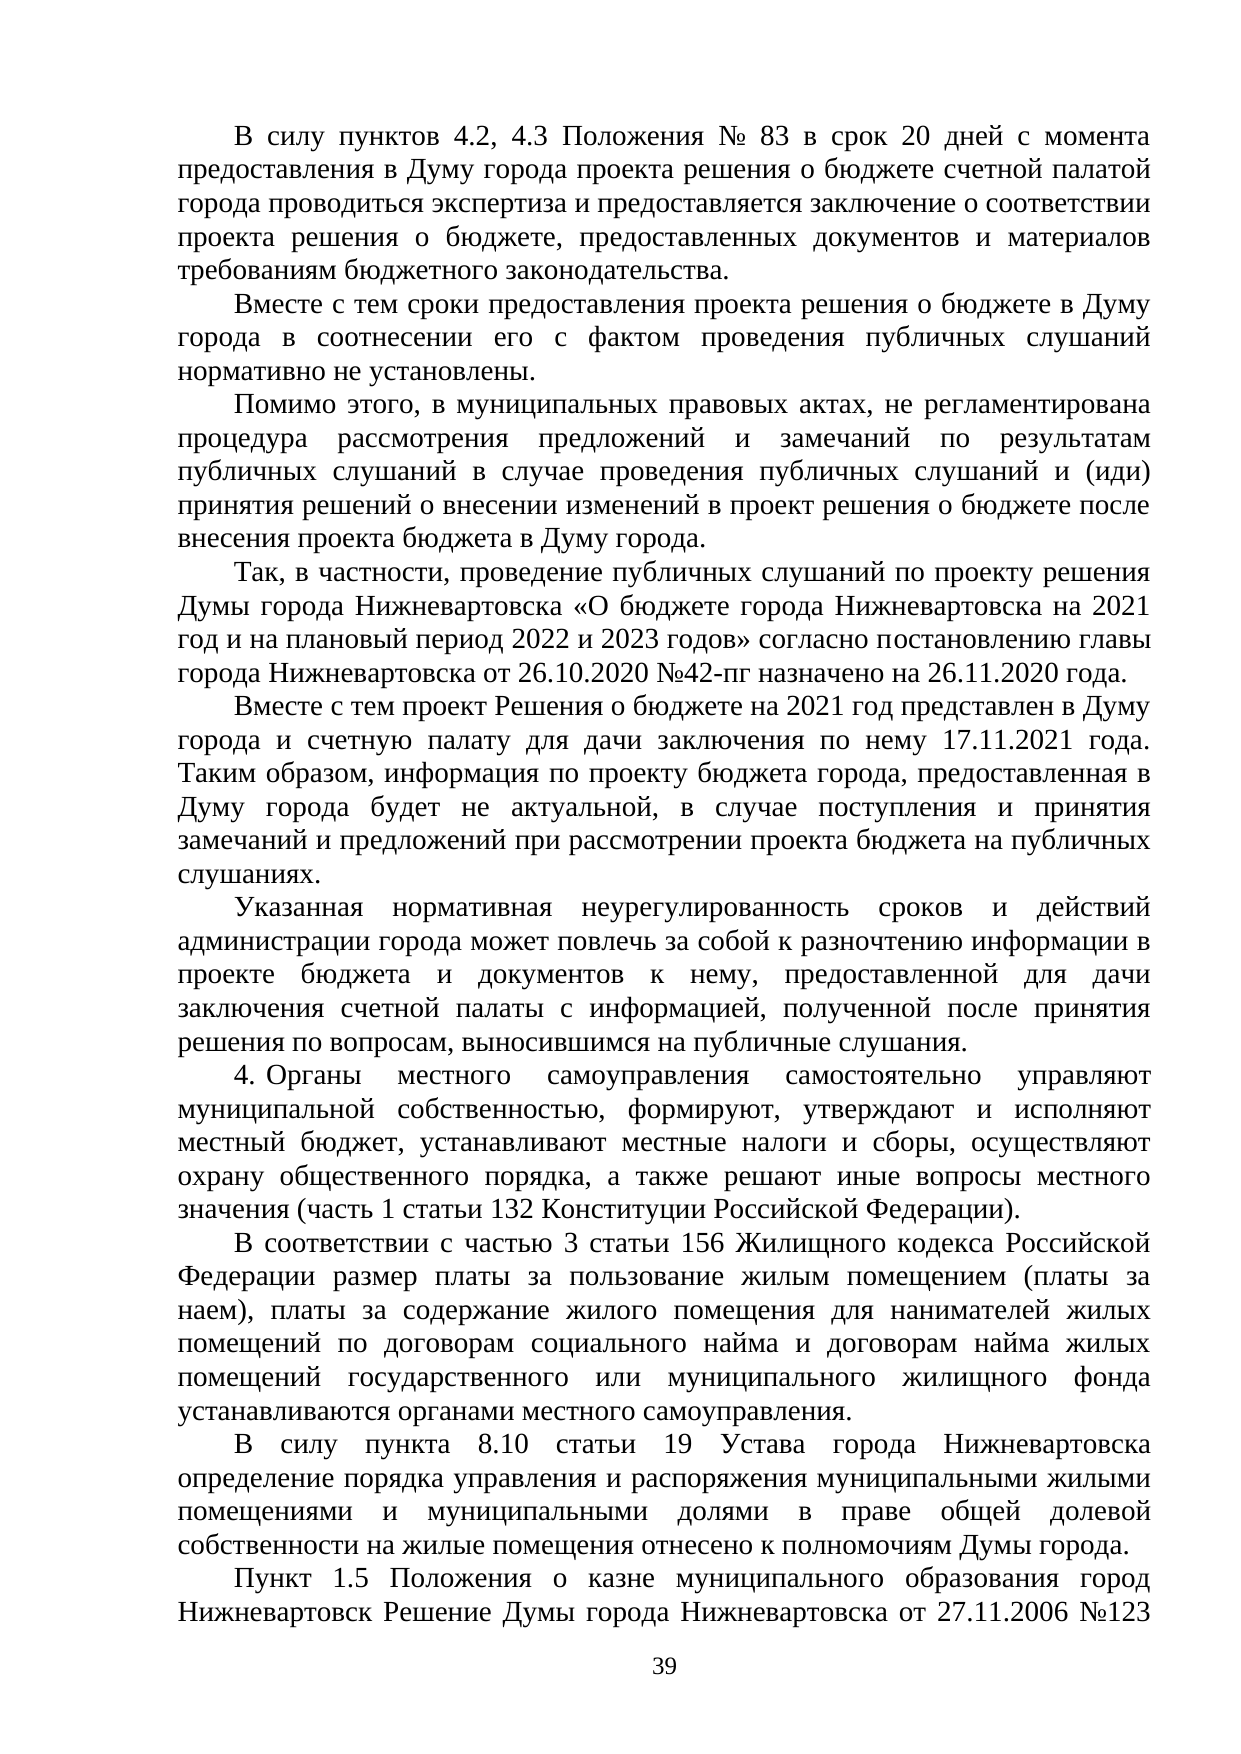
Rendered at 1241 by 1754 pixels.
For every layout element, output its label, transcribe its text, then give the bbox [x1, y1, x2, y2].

text Вместе с тем проект Решения о бюджете на 2021 год представлен в Думу города и счетную палату для дачи заключения по нему 17.11.2021 года. Таким образом, информация по проекту бюджета города, предоставленная в Думу города будет не актуальной, в случае поступления и принятия замечаний и предложений при рассмотрении проекта бюджета на публичных слушаниях. [177, 688, 1152, 889]
list Органы местного самоуправления самостоятельно управляют муниципальной собственностью, формируют, утверждают и исполняют местный бюджет, устанавливают местные налоги и сборы, осуществляют охрану общественного порядка, а также решают иные вопросы местного значения (часть 1 статьи 132 Конституции Российской Федерации). [177, 1057, 1152, 1225]
text В соответствии с частью 3 статьи 156 Жилищного кодекса Российской Федерации размер платы за пользование жилым помещением (платы за наем), платы за содержание жилого помещения для нанимателей жилых помещений по договорам социального найма и договорам найма жилых помещений государственного или муниципального жилищного фонда устанавливаются органами местного самоуправления. [177, 1225, 1152, 1426]
text Указанная нормативная неурегулированность сроков и действий администрации города может повлечь за собой к разночтению информации в проекте бюджета и документов к нему, предоставленной для дачи заключения счетной палаты с информацией, полученной после принятия решения по вопросам, выносившимся на публичные слушания. [177, 889, 1152, 1057]
text В силу пунктов 4.2, 4.3 Положения № 83 в срок 20 дней с момента предоставления в Думу города проекта решения о бюджете счетной палатой города проводиться экспертиза и предоставляется заключение о соответствии проекта решения о бюджете, предоставленных документов и материалов требованиям бюджетного законодательства. [177, 118, 1152, 286]
text Вместе с тем сроки предоставления проекта решения о бюджете в Думу города в соотнесении его с фактом проведения публичных слушаний нормативно не установлены. [177, 286, 1152, 386]
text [177, 1560, 1152, 1627]
text В силу пункта 8.10 статьи 19 Устава города Нижневартовска определение порядка управления и распоряжения муниципальными жилыми помещениями и муниципальными долями в праве общей долевой собственности на жилые помещения отнесено к полномочиям Думы города. [177, 1426, 1152, 1560]
text Так, в частности, проведение публичных слушаний по проекту решения Думы города Нижневартовска «О бюджете города Нижневартовска на 2021 год и на плановый период 2022 и 2023 годов» согласно постановлению главы города Нижневартовска от 26.10.2020 №42-пг назначено на 26.11.2020 года. [177, 554, 1152, 688]
text Помимо этого, в муниципальных правовых актах, не регламентирована процедура рассмотрения предложений и замечаний по результатам публичных слушаний в случае проведения публичных слушаний и (иди) принятия решений о внесении изменений в проект решения о бюджете после внесения проекта бюджета в Думу города. [177, 386, 1152, 554]
